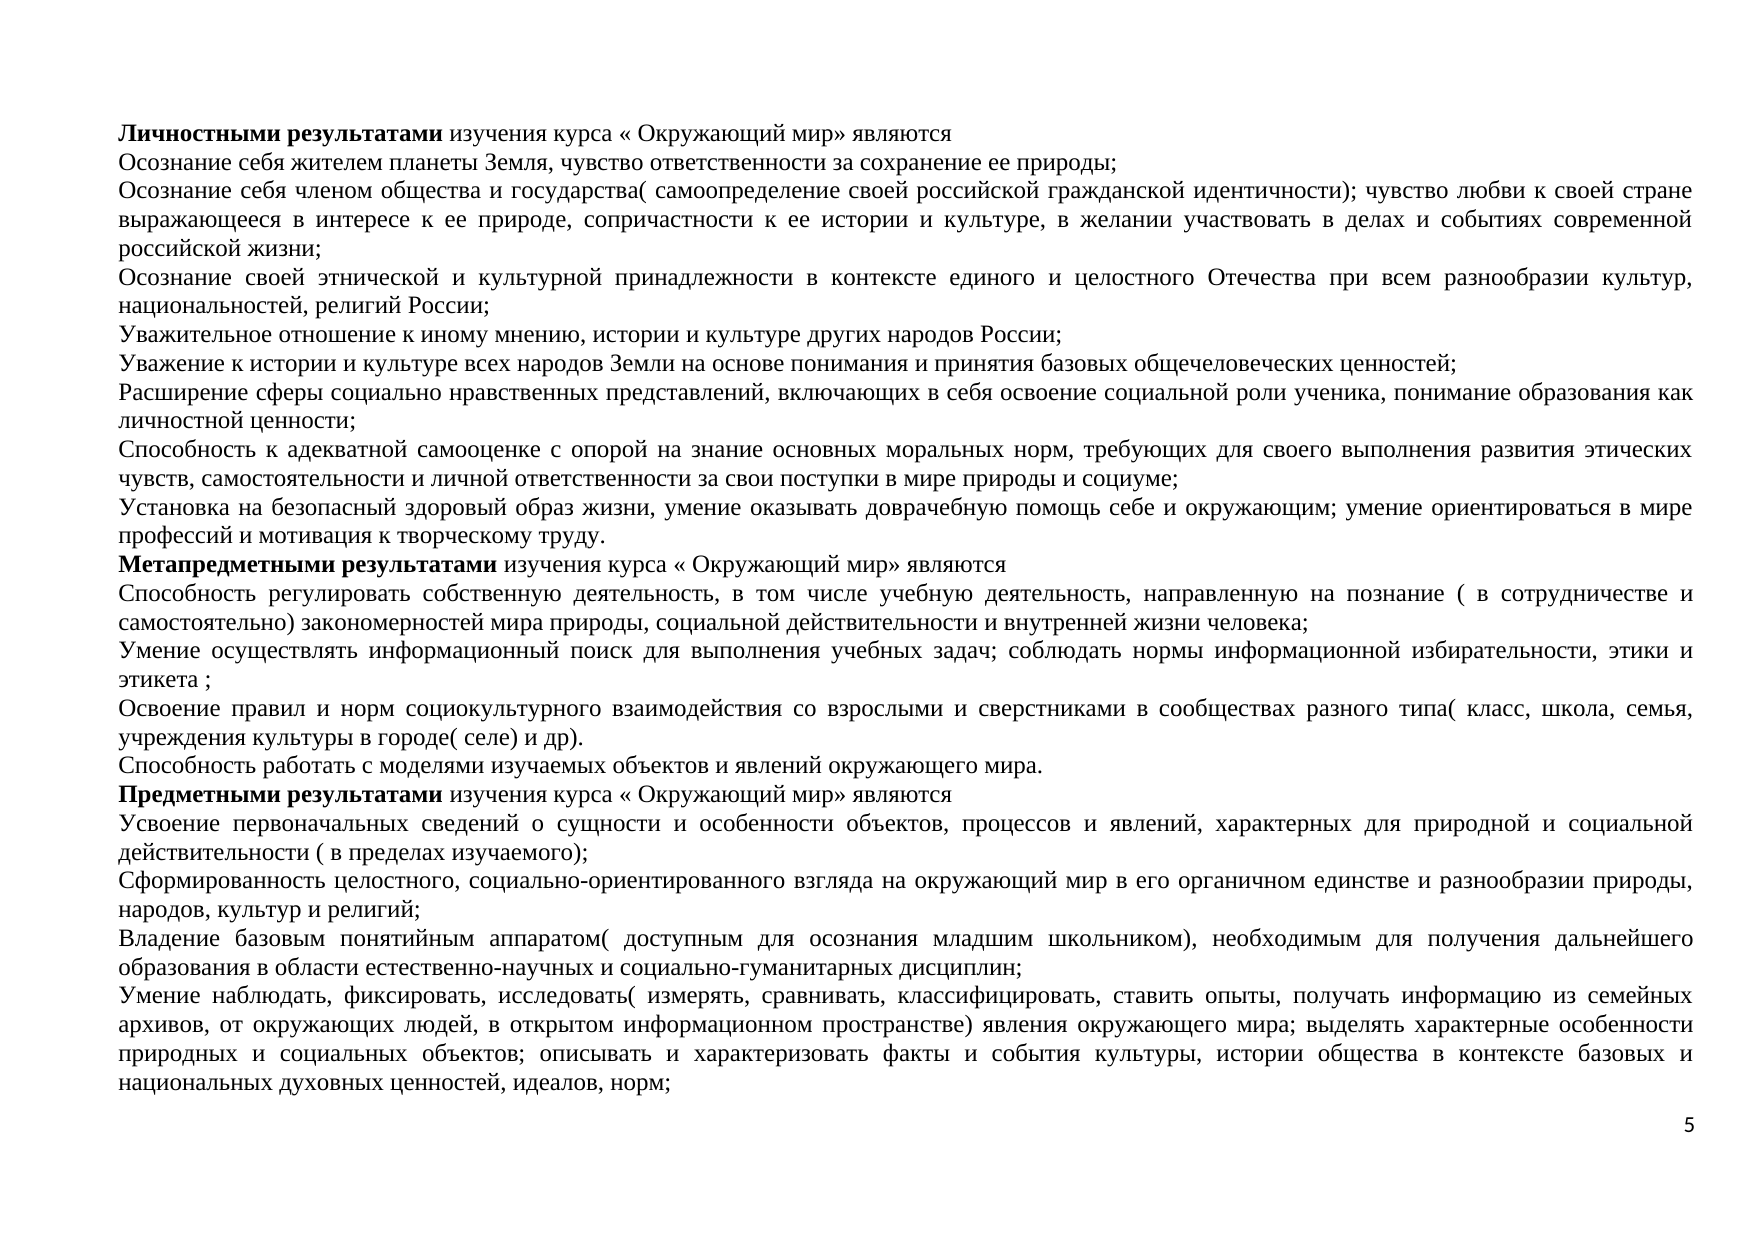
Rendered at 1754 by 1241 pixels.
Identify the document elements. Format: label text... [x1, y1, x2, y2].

text Уважительное отношение к иному мнению, истории и культуре других народов России; [118, 319, 1695, 348]
text Умение осуществлять информационный поиск для выполнения учебных задач; соблюдать нормы информационной избирательности, этики и этикета ; [118, 636, 1695, 693]
text Установка на безопасный здоровый образ жизни, умение оказывать доврачебную помощь себе и окружающим; умение ориентироваться в мире профессий и мотивация к творческому труду. [118, 492, 1695, 549]
text Осознание себя жителем планеты Земля, чувство ответственности за сохранение ее природы; [118, 147, 1695, 176]
text Умение наблюдать, фиксировать, исследовать( измерять, сравнивать, классифицировать, ставить опыты, получать информацию из семейных архивов, от окружающих людей, в открытом информационном пространстве) явления окружающего мира; выделять характерные особенности природных и социальных объектов; описывать и характеризовать факты и события культуры, истории общества в контексте базовых и национальных духовных ценностей, идеалов, норм; [118, 981, 1695, 1096]
text Расширение сферы социально нравственных представлений, включающих в себя освоение социальной роли ученика, понимание образования как личностной ценности; [118, 377, 1695, 434]
text Уважение к истории и культуре всех народов Земли на основе понимания и принятия базовых общечеловеческих ценностей; [118, 348, 1695, 377]
text Способность к адекватной самооценке с опорой на знание основных моральных норм, требующих для своего выполнения развития этических чувств, самостоятельности и личной ответственности за свои поступки в мире природы и социуме; [118, 434, 1695, 492]
text Сформированность целостного, социально-ориентированного взгляда на окружающий мир в его органичном единстве и разнообразии природы, народов, культур и религий; [118, 866, 1695, 923]
text Способность работать с моделями изучаемых объектов и явлений окружающего мира. [118, 751, 1695, 779]
text Владение базовым понятийным аппаратом( доступным для осознания младшим школьником), необходимым для получения дальнейшего образования в области естественно-научных и социально-гуманитарных дисциплин; [118, 923, 1695, 981]
text Осознание своей этнической и культурной принадлежности в контексте единого и целостного Отечества при всем разнообразии культур, национальностей, религий России; [118, 262, 1695, 319]
text Метапредметными результатами изучения курса « Окружающий мир» являются [118, 549, 1695, 578]
text Освоение правил и норм социокультурного взаимодействия со взрослыми и сверстниками в сообществах разного типа( класс, школа, семья, учреждения культуры в городе( селе) и др). [118, 693, 1695, 751]
text Усвоение первоначальных сведений о сущности и особенности объектов, процессов и явлений, характерных для природной и социальной действительности ( в пределах изучаемого); [118, 808, 1695, 866]
text Личностными результатами изучения курса « Окружающий мир» являются [118, 118, 1695, 147]
text Осознание себя членом общества и государства( самоопределение своей российской гражданской идентичности); чувство любви к своей стране выражающееся в интересе к ее природе, сопричастности к ее истории и культуре, в желании участвовать в делах и событиях современной российской жизни; [118, 176, 1695, 262]
text Предметными результатами изучения курса « Окружающий мир» являются [118, 779, 1695, 808]
text Способность регулировать собственную деятельность, в том числе учебную деятельность, направленную на познание ( в сотрудничестве и самостоятельно) закономерностей мира природы, социальной действительности и внутренней жизни человека; [118, 578, 1695, 636]
